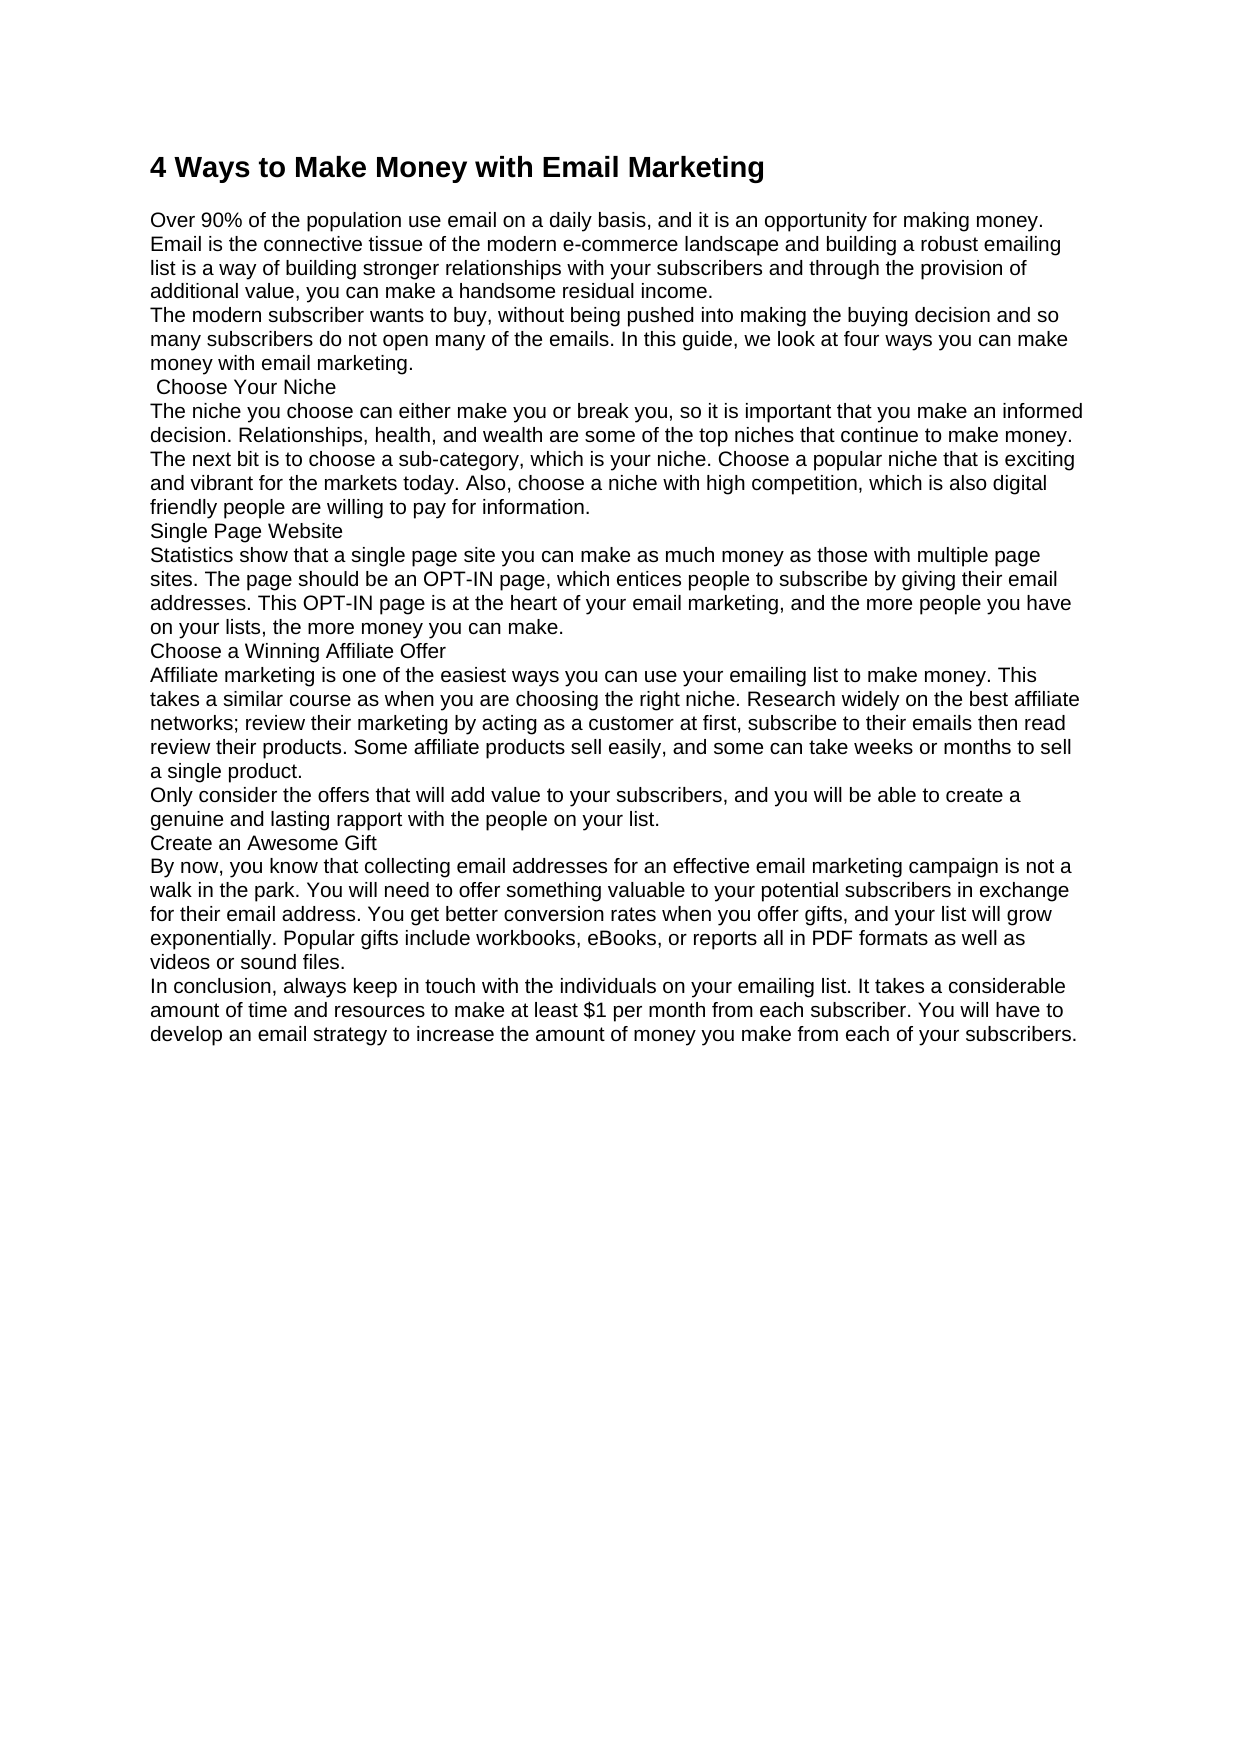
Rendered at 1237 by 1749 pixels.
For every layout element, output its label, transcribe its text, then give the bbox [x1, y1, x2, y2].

text Statistics show that a single page site you can make as much money as those with multiple page sites. The page should be an OPT-IN page, which entices people to subscribe by giving their email addresses. This OPT-IN page is at the heart of your email marketing, and the more people you have on your lists, the more money you can make. [150, 543, 1086, 639]
text The niche you choose can either make you or break you, so it is important that you make an informed decision. Relationships, health, and wealth are some of the top niches that continue to make money. The next bit is to choose a sub-category, which is your niche. Choose a popular niche that is exciting and vibrant for the markets today. Also, choose a niche with high competition, which is also digital friendly people are willing to pay for information. [150, 399, 1086, 519]
text Create an Awesome Gift [150, 830, 1086, 854]
text Over 90% of the population use email on a daily basis, and it is an opportunity for making money. Email is the connective tissue of the modern e-commerce landscape and building a robust emailing list is a way of building stronger relationships with your subscribers and through the provision of additional value, you can make a handsome residual income. [150, 207, 1086, 303]
text Choose a Winning Affiliate Offer [150, 639, 1086, 663]
text The modern subscriber wants to buy, without being pushed into making the buying decision and so many subscribers do not open many of the emails. In this guide, we look at four ways you can make money with email marketing. [150, 303, 1086, 375]
text Only consider the offers that will add value to your subscribers, and you will be able to create a genuine and lasting rapport with the people on your list. [150, 782, 1086, 830]
text Affiliate marketing is one of the easiest ways you can use your emailing list to make money. This takes a similar course as when you are choosing the right niche. Research widely on the best affiliate networks; review their marketing by acting as a customer at first, subscribe to their emails then read review their products. Some affiliate products sell easily, and some can take weeks or months to sell a single product. [150, 663, 1086, 782]
text Single Page Website [150, 519, 1086, 543]
text Choose Your Niche [150, 375, 1086, 399]
text 4 Ways to Make Money with Email Marketing [150, 150, 1086, 183]
text In conclusion, always keep in touch with the individuals on your emailing list. It takes a considerable amount of time and resources to make at least $1 per month from each subscriber. You will have to develop an email strategy to increase the amount of money you make from each of your subscribers. [150, 974, 1086, 1046]
text By now, you know that collecting email addresses for an effective email marketing campaign is not a walk in the park. You will need to offer something valuable to your potential subscribers in exchange for their email address. You get better conversion rates when you offer gifts, and your list will grow exponentially. Popular gifts include workbooks, eBooks, or reports all in PDF formats as well as videos or sound files. [150, 854, 1086, 974]
